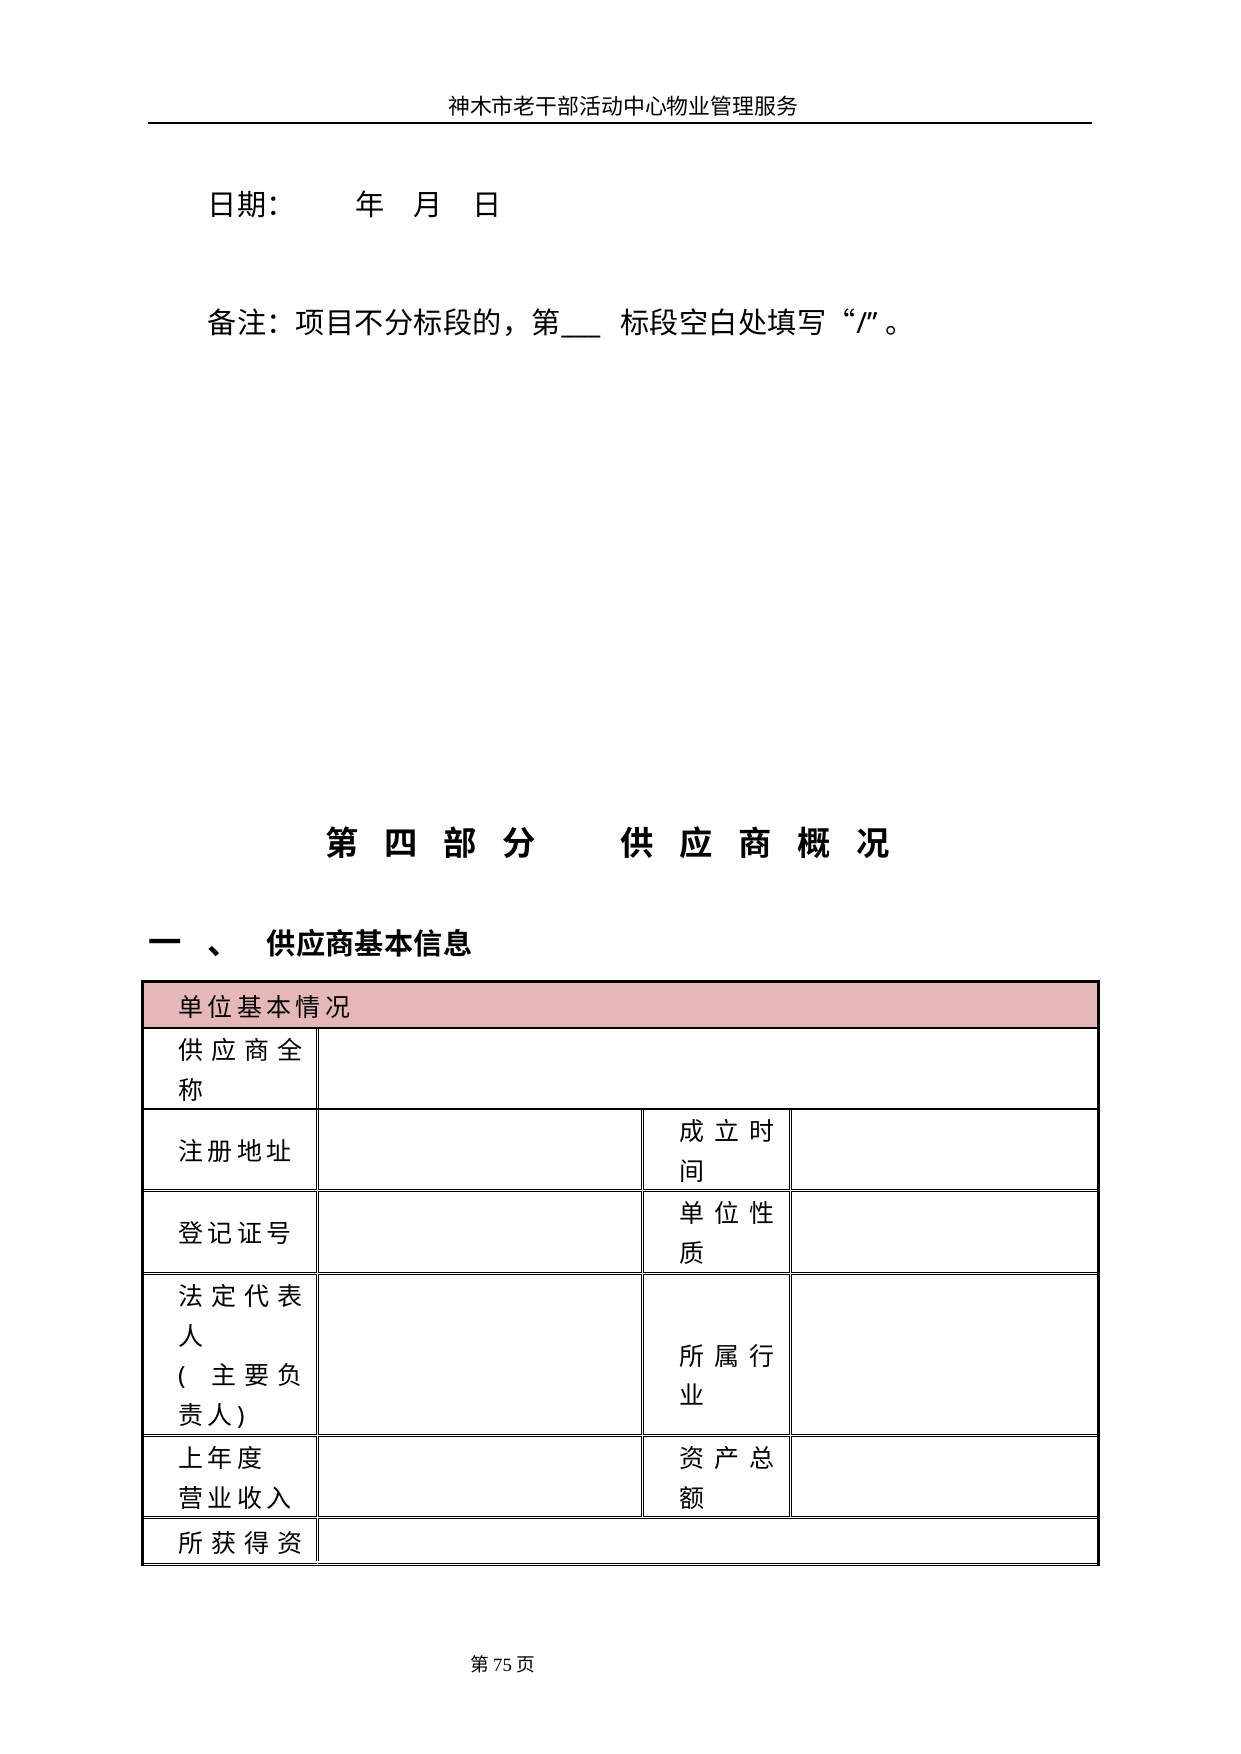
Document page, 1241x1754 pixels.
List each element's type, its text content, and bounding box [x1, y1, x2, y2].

text 备注：项目不分标段的，第___标段空白处填写“/”。 [148, 282, 1092, 361]
table_cell [792, 1192, 1097, 1272]
table_cell 上年度 营业收入 [144, 1437, 316, 1516]
table_cell [792, 1275, 1097, 1433]
table_cell [319, 1192, 641, 1272]
table_cell 登记证号 [144, 1192, 316, 1272]
table_cell [792, 1437, 1097, 1516]
table_cell 所属行业 [644, 1275, 789, 1433]
text 一、供应商基本信息 [148, 901, 1092, 980]
table_cell [319, 1110, 641, 1189]
table_cell 单位性质 [644, 1192, 789, 1272]
table_cell 供应商全称 [144, 1029, 316, 1108]
text 日期： 年 月 日 [148, 163, 1092, 242]
table_cell 成立时间 [644, 1110, 789, 1189]
table_cell [318, 1519, 1097, 1563]
table_cell 资产总额 [644, 1437, 789, 1516]
table_cell [319, 1275, 641, 1433]
table_cell [792, 1110, 1097, 1189]
table_cell 法定代表人 (主要负责人) [144, 1275, 316, 1433]
text 第四部分 供应商概况 [148, 801, 1092, 881]
table_header 单位基本情况 [144, 983, 1097, 1027]
table_cell 所获得资质及等级(国家行政部门颁发) [144, 1516, 318, 1563]
table_cell [319, 1029, 1097, 1108]
table_cell [319, 1437, 641, 1516]
table_cell 注册地址 [144, 1110, 316, 1189]
